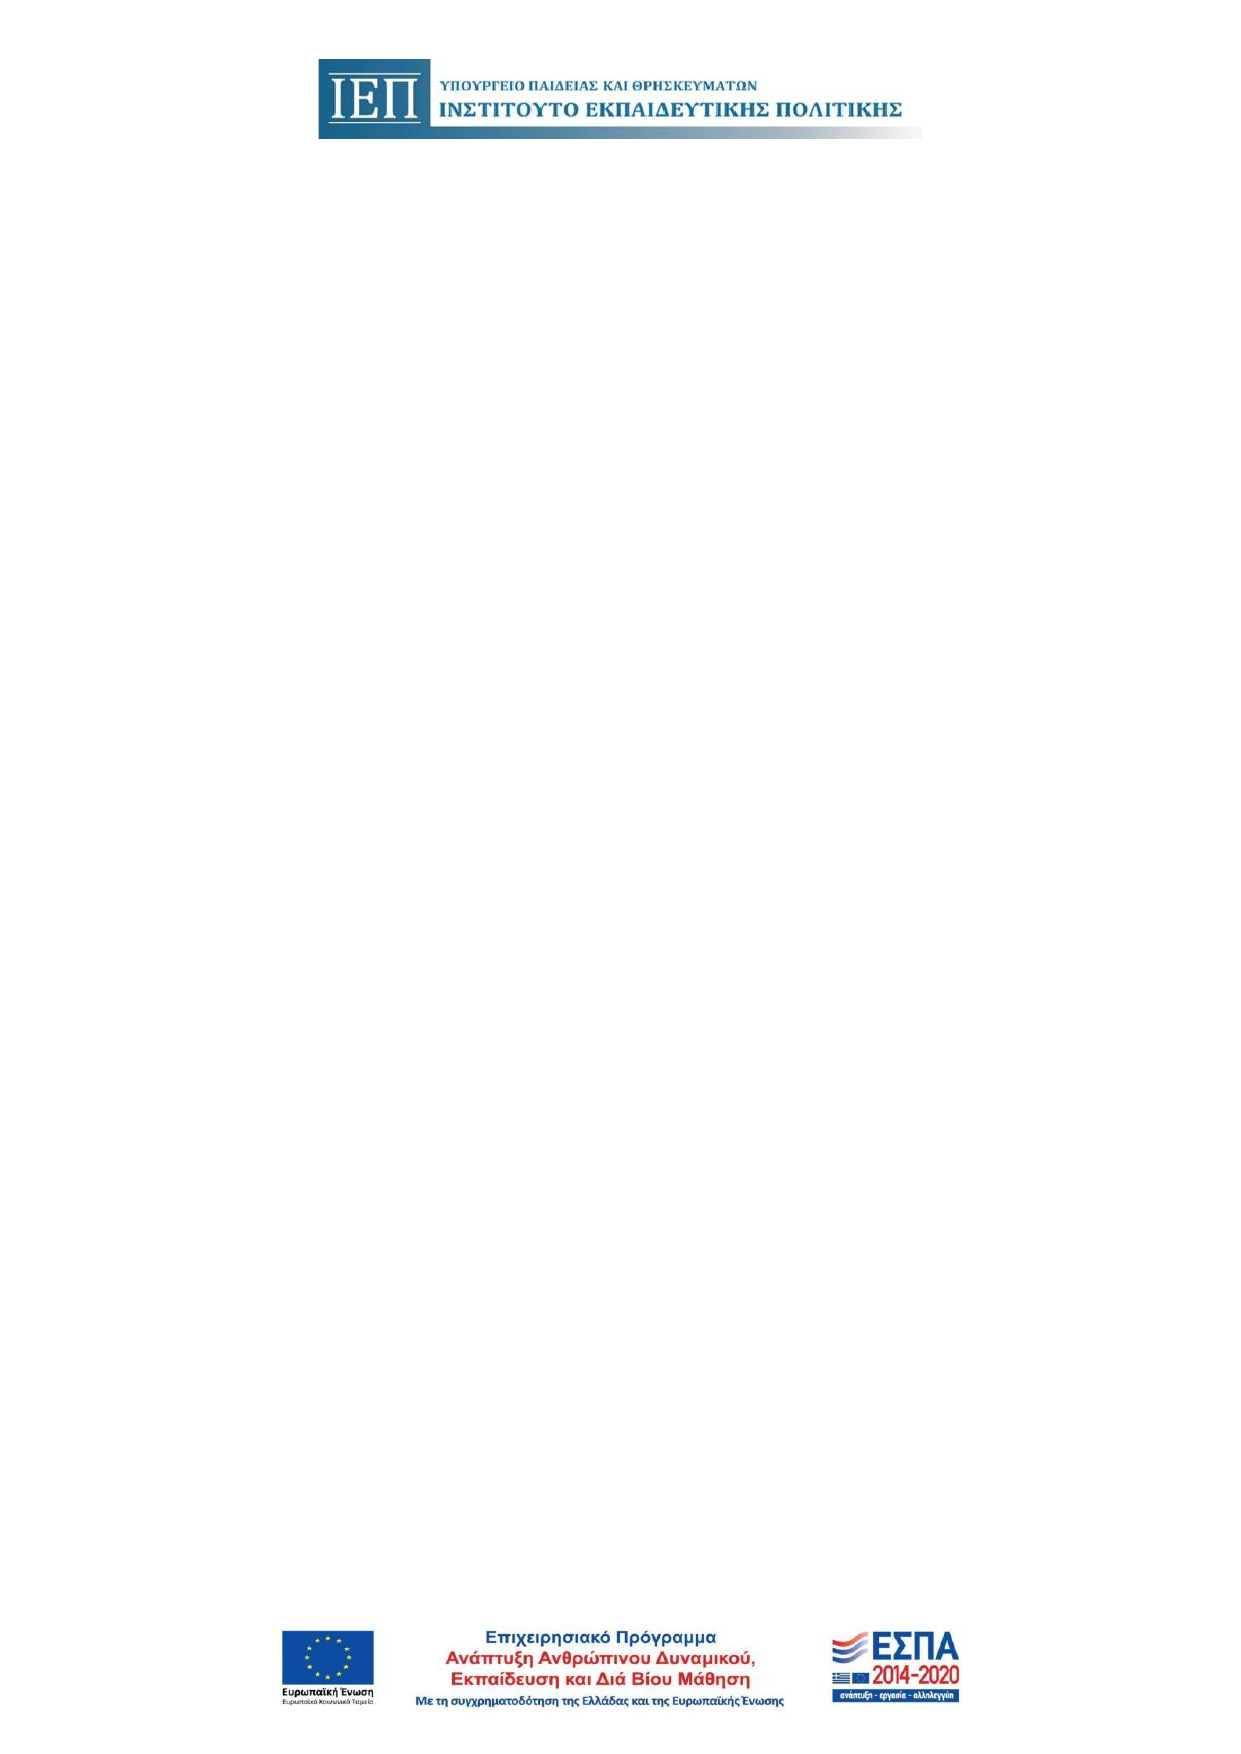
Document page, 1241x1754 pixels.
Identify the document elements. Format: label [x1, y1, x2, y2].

picture [272, 1624, 962, 1714]
picture [318, 59, 922, 139]
